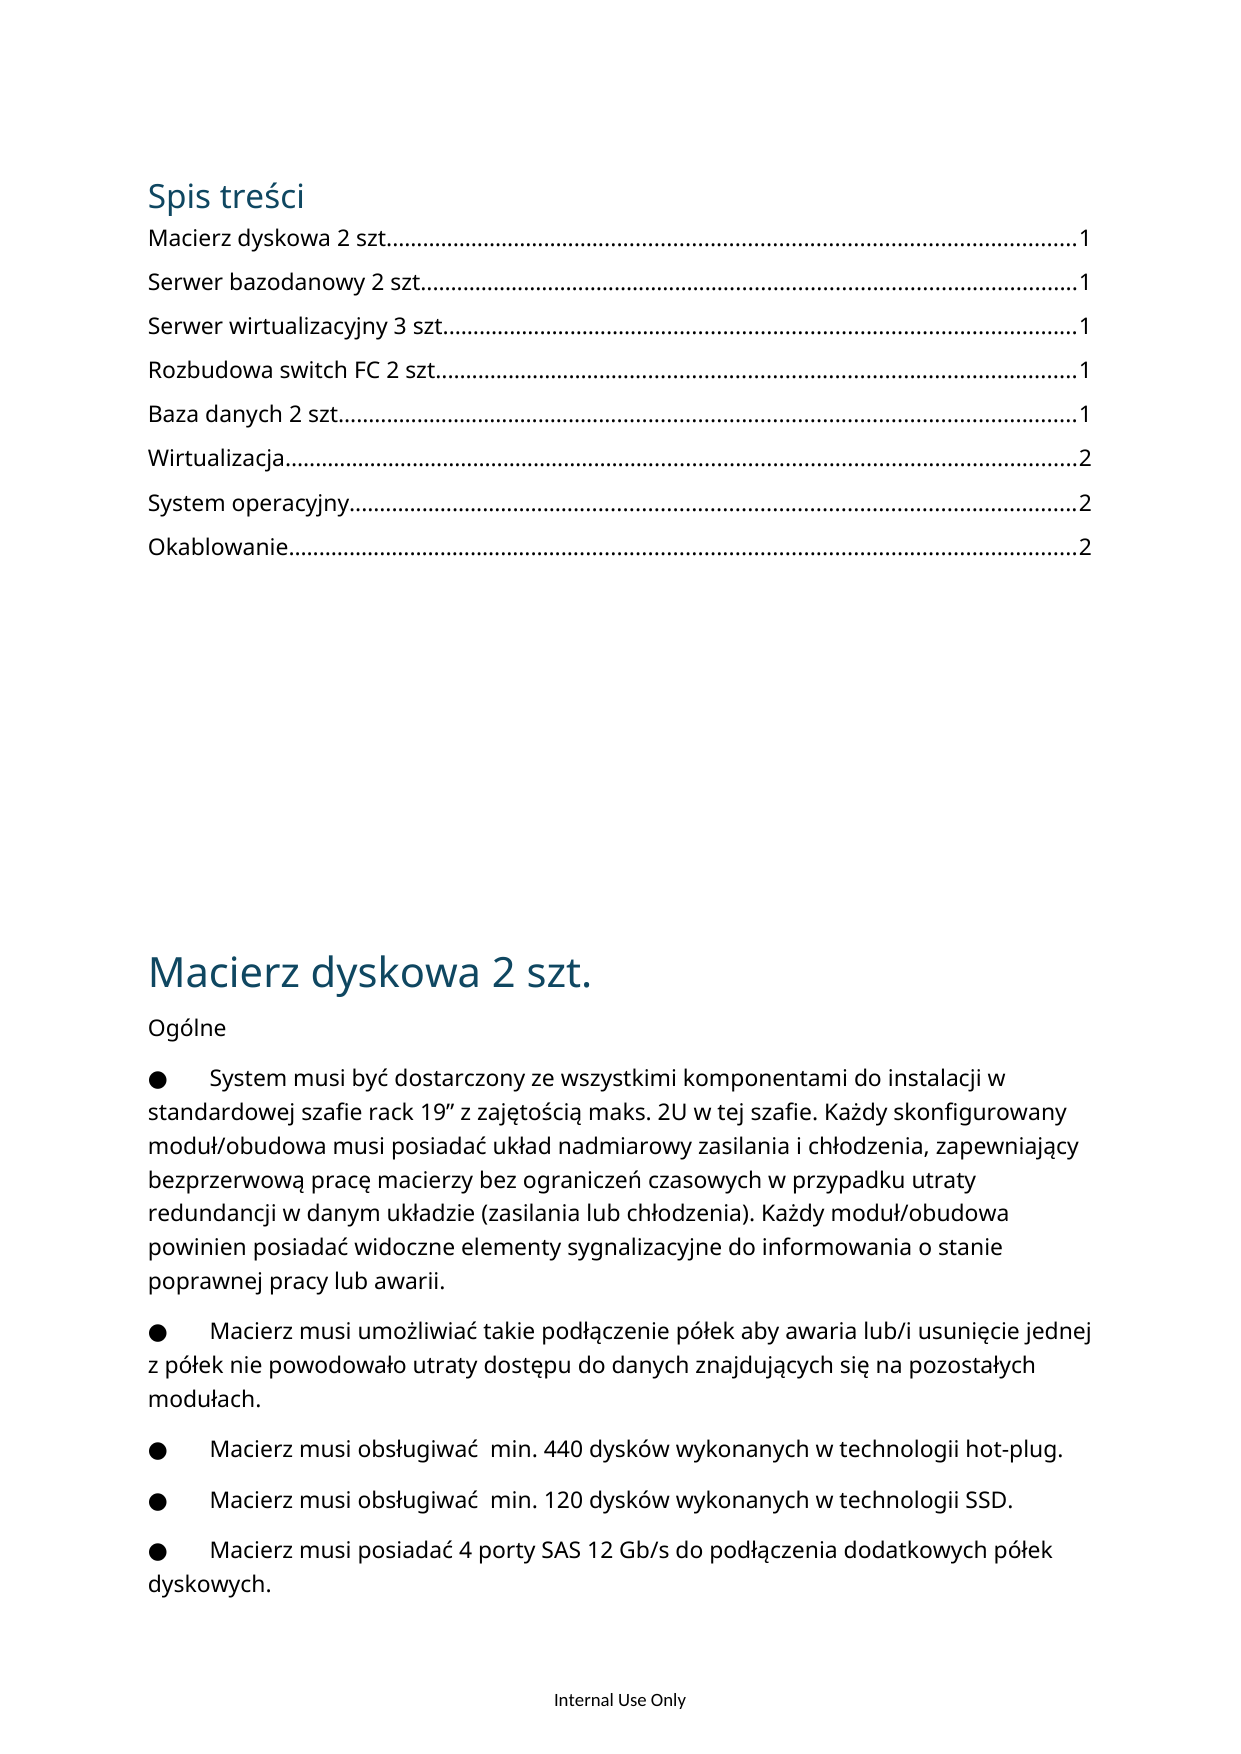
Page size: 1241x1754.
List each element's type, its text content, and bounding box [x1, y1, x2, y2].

text Ogólne [148, 1012, 1093, 1043]
text ● Macierz musi posiadać 4 porty SAS 12 Gb/s do podłączenia dodatkowych półek dyskowych. [148, 1534, 1093, 1599]
text ● Macierz musi obsługiwać min. 440 dysków wykonanych w technologii hot-plug. [148, 1433, 1093, 1464]
text ● System musi być dostarczony ze wszystkimi komponentami do instalacji w standardowej szafie rack 19” z zajętością maks. 2U w tej szafie. Każdy skonfigurowany moduł/obudowa musi posiadać układ nadmiarowy zasilania i chłodzenia, zapewniający bezprzerwową pracę macierzy bez ograniczeń czasowych w przypadku utraty redundancji w danym układzie (zasilania lub chłodzenia). Każdy moduł/obudowa powinien posiadać widoczne elementy sygnalizacyjne do informowania o stanie poprawnej pracy lub awarii. [148, 1062, 1093, 1296]
text ● Macierz musi umożliwiać takie podłączenie półek aby awaria lub/i usunięcie jednej z półek nie powodowało utraty dostępu do danych znajdujących się na pozostałych modułach. [148, 1315, 1093, 1414]
subtitle Macierz dyskowa 2 szt. [148, 942, 1093, 999]
text ● Macierz musi obsługiwać min. 120 dysków wykonanych w technologii SSD. [148, 1484, 1093, 1515]
